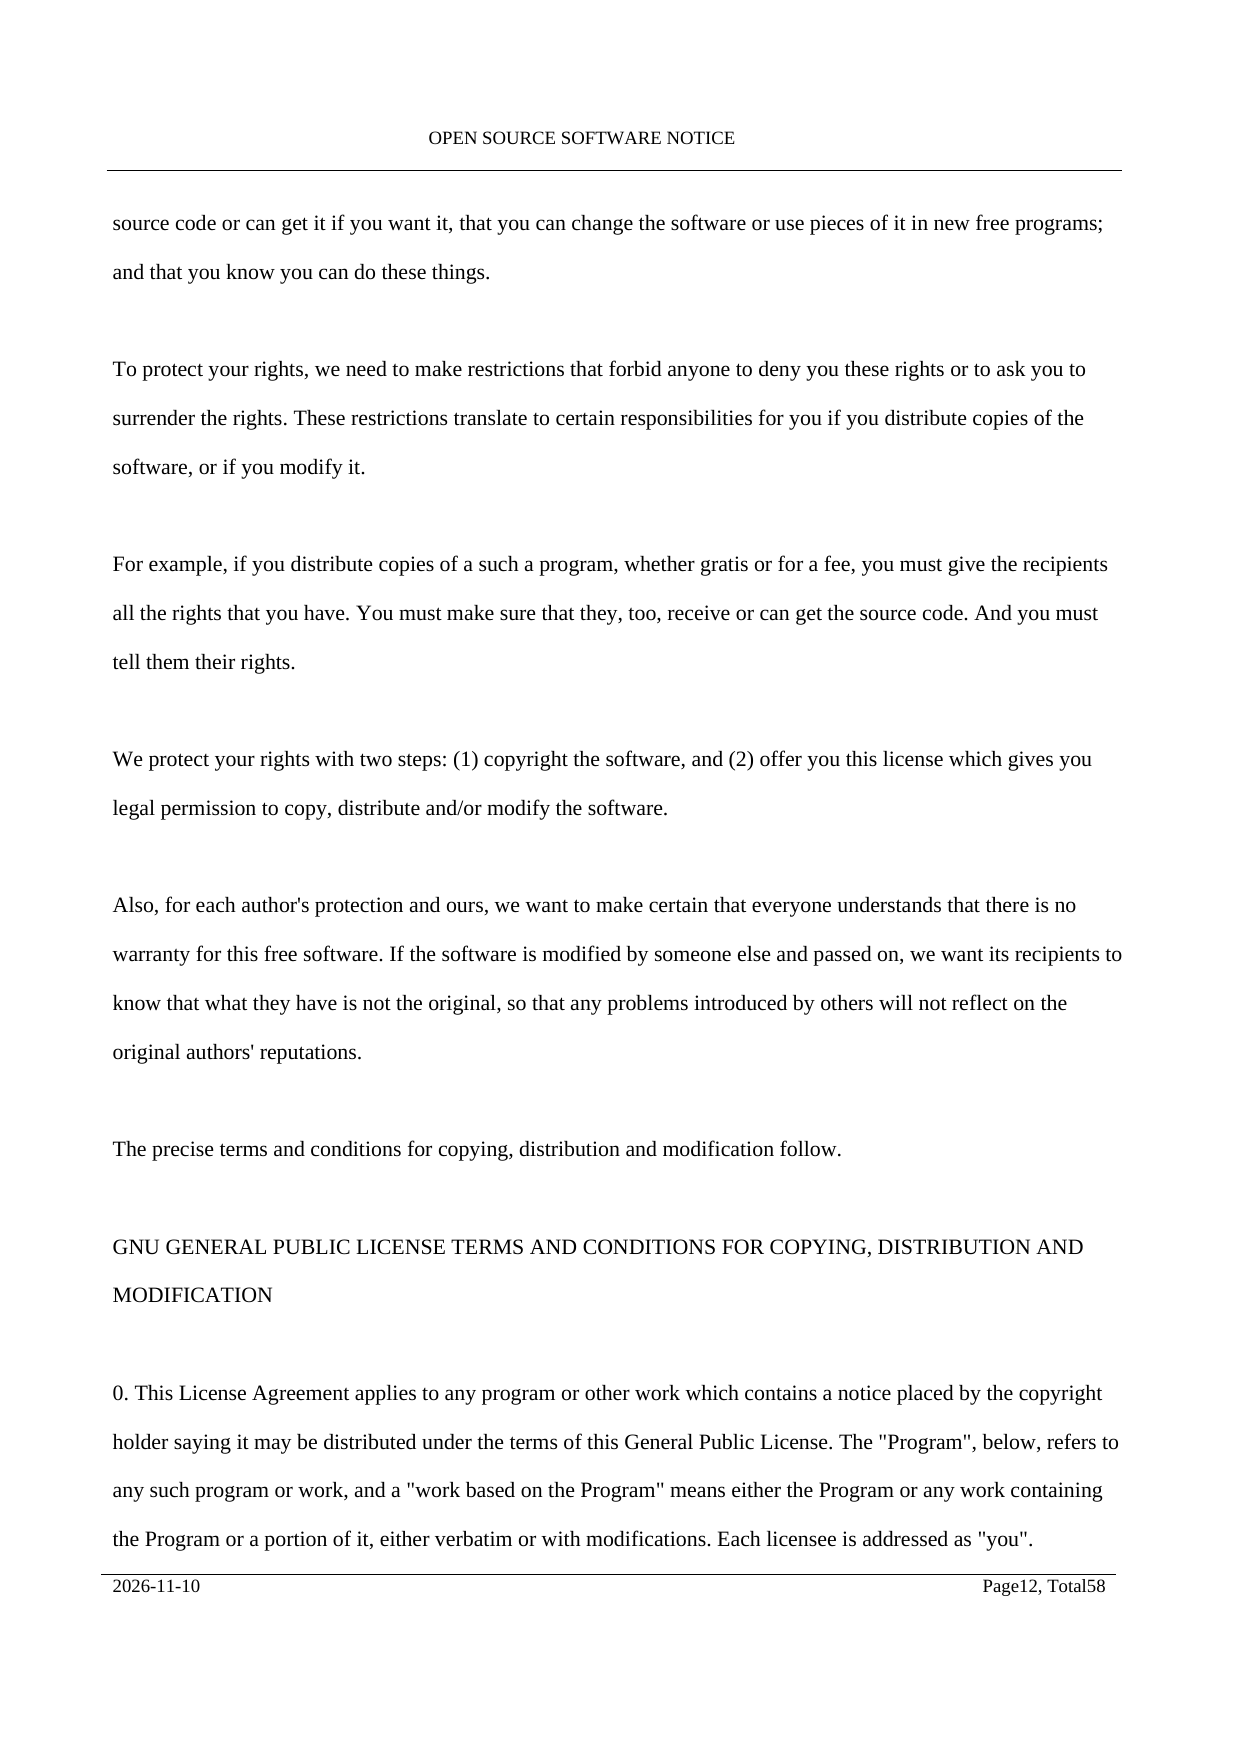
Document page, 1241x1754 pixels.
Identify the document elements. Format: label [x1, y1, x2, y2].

text [112, 206, 1128, 1555]
